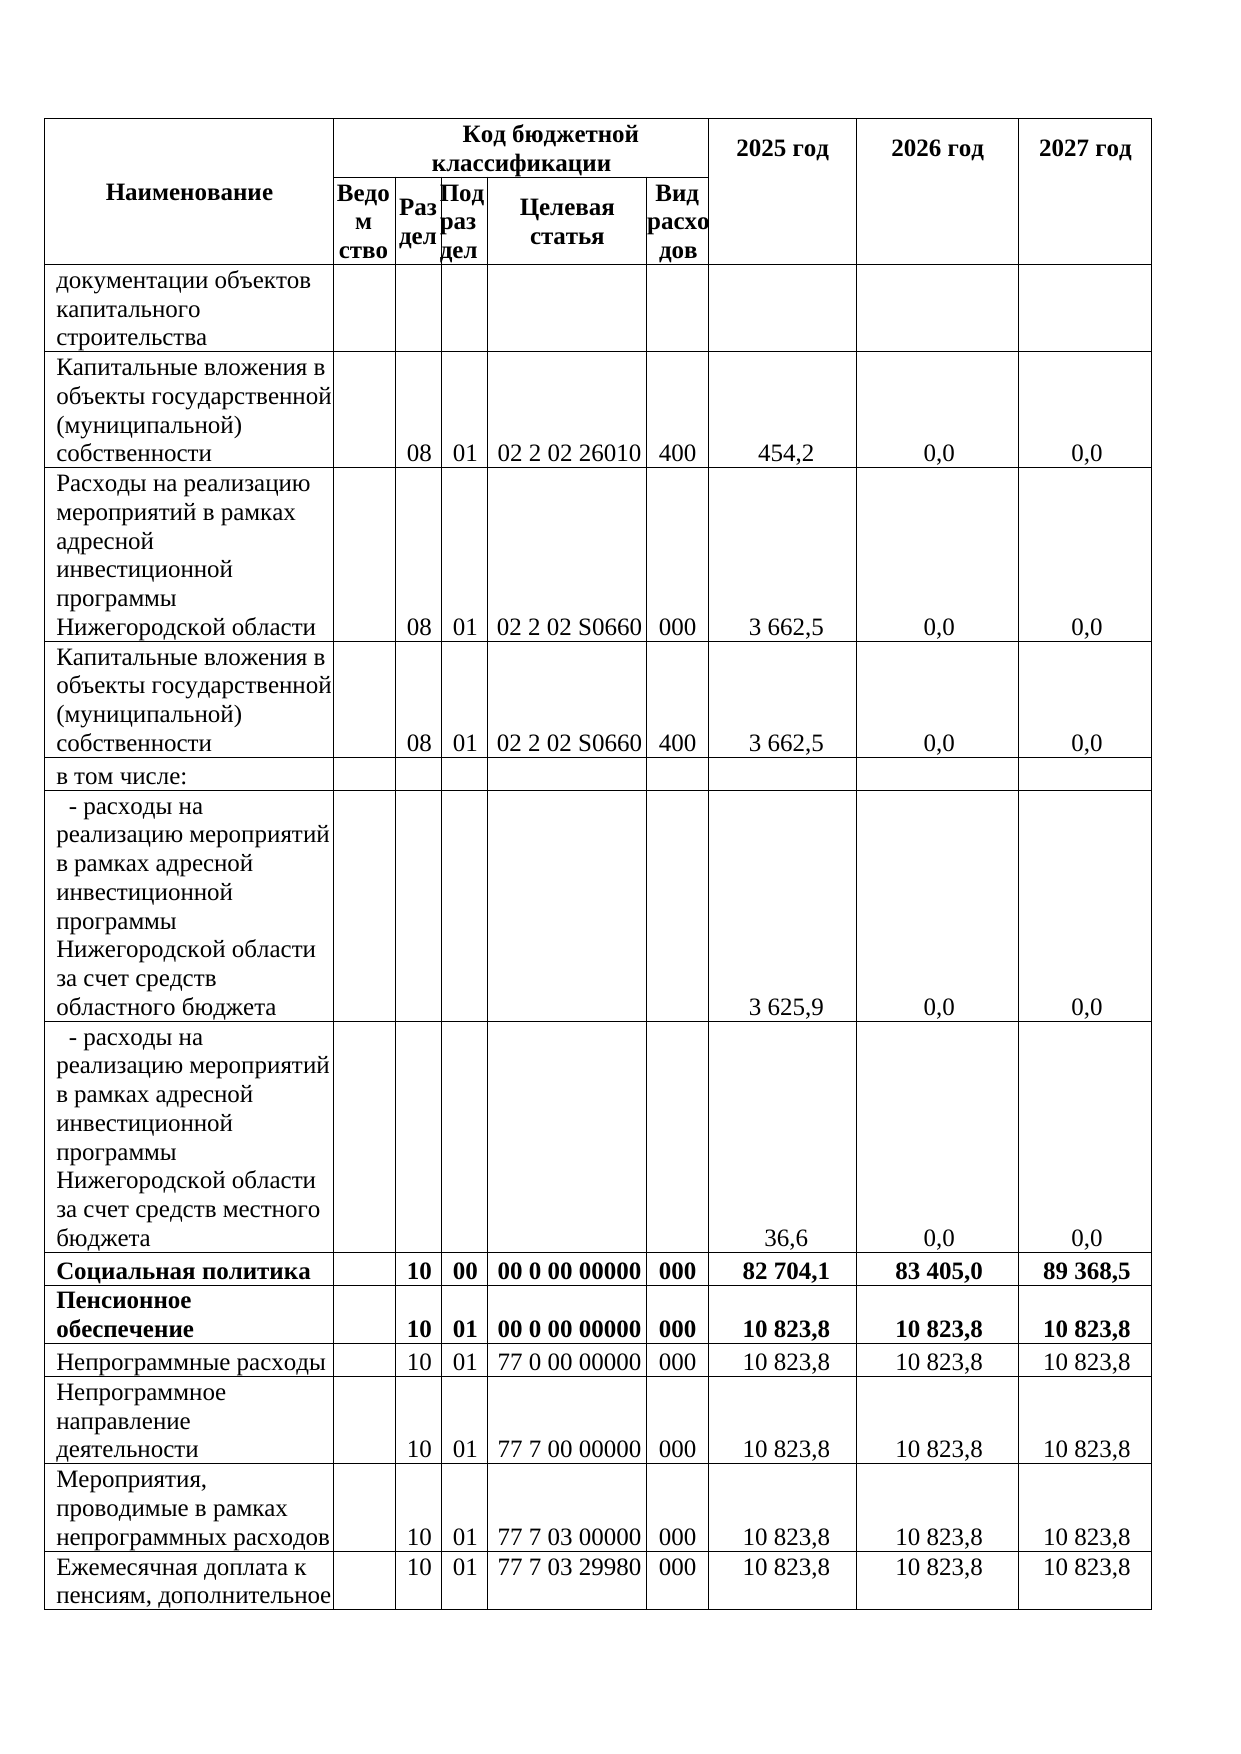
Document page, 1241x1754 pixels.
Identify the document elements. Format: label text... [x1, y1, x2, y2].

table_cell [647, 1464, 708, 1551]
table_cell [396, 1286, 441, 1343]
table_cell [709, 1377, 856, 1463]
table_header Наименование [45, 119, 333, 264]
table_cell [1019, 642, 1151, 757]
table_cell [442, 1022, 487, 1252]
table_cell Раз дел [396, 178, 441, 264]
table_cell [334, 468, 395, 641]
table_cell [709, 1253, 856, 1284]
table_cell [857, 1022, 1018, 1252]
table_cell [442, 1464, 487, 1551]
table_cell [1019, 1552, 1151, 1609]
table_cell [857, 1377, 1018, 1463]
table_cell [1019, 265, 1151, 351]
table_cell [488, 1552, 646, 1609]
table_header 2026 год [857, 119, 1018, 177]
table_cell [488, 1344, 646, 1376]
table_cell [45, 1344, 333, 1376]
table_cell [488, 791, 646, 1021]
table_cell Ведом ство [334, 178, 395, 264]
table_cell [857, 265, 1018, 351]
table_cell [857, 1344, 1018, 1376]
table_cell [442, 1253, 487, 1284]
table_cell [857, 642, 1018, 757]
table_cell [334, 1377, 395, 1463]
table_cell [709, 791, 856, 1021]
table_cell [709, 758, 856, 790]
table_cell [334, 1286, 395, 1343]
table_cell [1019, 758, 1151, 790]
table_cell Целевая статья [488, 178, 646, 264]
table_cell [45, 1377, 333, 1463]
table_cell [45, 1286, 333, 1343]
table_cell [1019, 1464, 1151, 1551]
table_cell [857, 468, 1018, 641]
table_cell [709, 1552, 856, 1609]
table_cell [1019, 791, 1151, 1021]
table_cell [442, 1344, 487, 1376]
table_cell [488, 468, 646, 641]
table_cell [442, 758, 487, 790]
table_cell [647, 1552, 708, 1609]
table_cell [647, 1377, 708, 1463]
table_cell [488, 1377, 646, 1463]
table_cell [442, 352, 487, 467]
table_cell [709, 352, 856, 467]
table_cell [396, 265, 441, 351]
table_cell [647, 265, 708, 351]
table_cell [709, 177, 856, 264]
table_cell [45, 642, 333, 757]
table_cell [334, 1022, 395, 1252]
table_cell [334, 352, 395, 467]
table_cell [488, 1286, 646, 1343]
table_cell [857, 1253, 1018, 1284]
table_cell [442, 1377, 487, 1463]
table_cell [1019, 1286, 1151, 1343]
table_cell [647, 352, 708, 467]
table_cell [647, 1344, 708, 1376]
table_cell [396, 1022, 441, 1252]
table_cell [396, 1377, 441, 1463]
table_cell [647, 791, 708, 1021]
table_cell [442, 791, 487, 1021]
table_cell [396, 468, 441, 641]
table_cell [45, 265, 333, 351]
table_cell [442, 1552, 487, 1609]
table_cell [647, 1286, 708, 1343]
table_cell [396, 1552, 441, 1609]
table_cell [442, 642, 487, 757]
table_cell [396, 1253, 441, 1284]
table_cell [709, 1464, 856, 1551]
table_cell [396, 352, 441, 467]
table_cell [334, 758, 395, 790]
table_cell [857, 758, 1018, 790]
table_header 2027 год [1019, 119, 1151, 177]
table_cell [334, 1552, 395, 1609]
table_cell Вид расходов [647, 178, 708, 264]
table_header 2025 год [709, 119, 856, 177]
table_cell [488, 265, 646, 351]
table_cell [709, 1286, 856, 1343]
table_cell [857, 177, 1018, 264]
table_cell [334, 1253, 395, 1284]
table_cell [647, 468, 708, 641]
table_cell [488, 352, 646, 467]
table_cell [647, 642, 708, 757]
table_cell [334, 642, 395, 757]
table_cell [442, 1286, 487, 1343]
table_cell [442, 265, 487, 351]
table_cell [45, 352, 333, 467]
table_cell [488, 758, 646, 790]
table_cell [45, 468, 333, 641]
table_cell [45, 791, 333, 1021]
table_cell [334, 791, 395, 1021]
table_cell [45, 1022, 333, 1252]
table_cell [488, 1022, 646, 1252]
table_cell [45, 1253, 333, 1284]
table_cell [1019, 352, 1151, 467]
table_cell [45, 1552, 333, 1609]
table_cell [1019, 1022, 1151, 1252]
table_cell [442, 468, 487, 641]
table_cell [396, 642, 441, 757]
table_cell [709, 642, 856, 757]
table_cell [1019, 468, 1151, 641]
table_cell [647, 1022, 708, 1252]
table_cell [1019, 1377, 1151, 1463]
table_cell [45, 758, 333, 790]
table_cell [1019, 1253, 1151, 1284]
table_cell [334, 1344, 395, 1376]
table_cell Под раз дел [442, 178, 487, 264]
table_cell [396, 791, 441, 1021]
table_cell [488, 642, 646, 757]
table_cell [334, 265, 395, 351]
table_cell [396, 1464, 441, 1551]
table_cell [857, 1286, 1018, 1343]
table_cell [1019, 177, 1151, 264]
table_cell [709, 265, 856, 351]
table_header Код бюджетной классификации [334, 119, 708, 177]
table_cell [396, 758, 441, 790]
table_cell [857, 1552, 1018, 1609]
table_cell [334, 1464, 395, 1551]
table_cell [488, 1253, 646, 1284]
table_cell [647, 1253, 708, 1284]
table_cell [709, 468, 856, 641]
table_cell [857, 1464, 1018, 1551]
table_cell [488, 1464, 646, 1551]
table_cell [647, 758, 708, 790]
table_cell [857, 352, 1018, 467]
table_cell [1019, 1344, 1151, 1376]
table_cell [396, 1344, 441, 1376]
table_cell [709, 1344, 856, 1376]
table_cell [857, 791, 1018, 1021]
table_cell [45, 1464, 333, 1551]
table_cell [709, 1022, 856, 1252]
